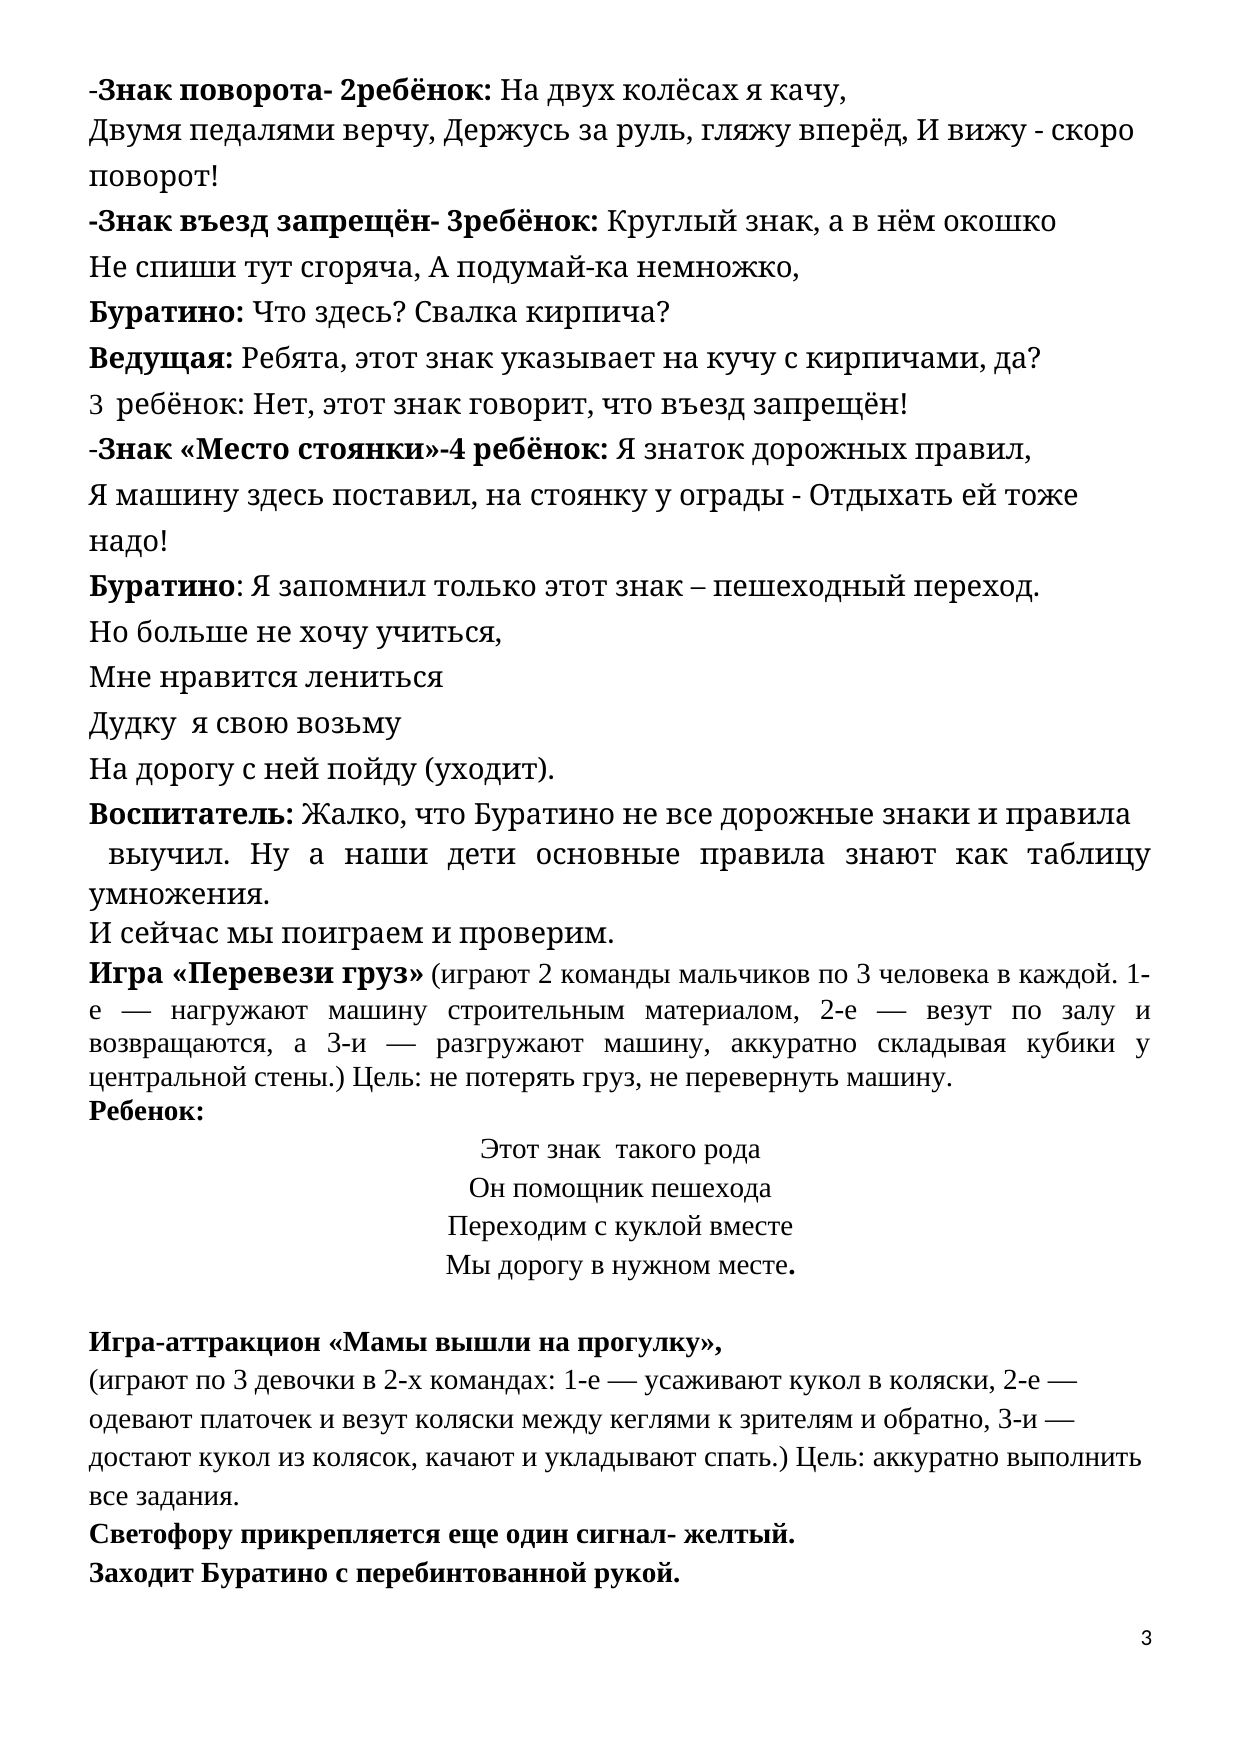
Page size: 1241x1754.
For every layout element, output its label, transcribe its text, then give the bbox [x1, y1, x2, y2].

text выучил. Ну а наши дети основные правила знают как таблицу умножения. [89, 833, 1152, 913]
text Воспитатель: Жалко, что Буратино не все дорожные знаки и правила [89, 793, 1152, 833]
text Заходит Буратино с перебинтованной рукой. [89, 1555, 1152, 1589]
text Ведущая: Ребята, этот знак указывает на кучу с кирпичами, да? [89, 337, 1152, 377]
text Он помощник пешехода [89, 1170, 1152, 1203]
text -Знак въезд запрещён- 3ребёнок: Круглый знак, а в нём окошко [89, 200, 1152, 240]
list ребёнок: Нет, этот знак говорит, что въезд запрещён! [89, 383, 1152, 423]
text Буратино: Я запомнил только этот знак – пешеходный переход. [89, 565, 1152, 605]
text Буратино: Что здесь? Свалка кирпича? [89, 292, 1152, 331]
text Ребенок: [89, 1093, 1152, 1126]
text Дудку я свою возьму [89, 702, 1152, 742]
text -Знак поворота- 2ребёнок: На двух колёсах я качу, [89, 69, 1152, 109]
text Светофору прикрепляется еще один сигнал- желтый. [89, 1517, 1152, 1550]
text Этот знак такого рода [89, 1131, 1152, 1165]
text Но больше не хочу учиться, [89, 611, 1152, 651]
text На дорогу с ней пойду (уходит). [89, 748, 1152, 788]
text Игра «Перевези груз» (играют 2 команды мальчиков по 3 человека в каждой. 1-е — нагружают машину строительным материалом, 2-е — везут по залу и возвращаются, а 3-и — разгружают машину, аккуратно складывая кубики у центральной стены.) Цель: не потерять груз, не перевернуть машину. [89, 952, 1152, 1093]
text Мы дорогу в нужном месте. [89, 1247, 1152, 1280]
text Я машину здесь поставил, на стоянку у ограды - Отдыхать ей тоже надо! [89, 474, 1152, 559]
text Не спиши тут сгоряча, А подумай-ка немножко, [89, 246, 1152, 286]
text Игра-аттракцион «Мамы вышли на прогулку», [89, 1324, 1152, 1357]
text (играют по 3 девочки в 2-х командах: 1-е — усаживают кукол в коляски, 2-е — одевают платочек и везут коляски между кеглями к зрителям и обратно, 3-и — достают кукол из колясок, качают и укладывают спать.) Цель: аккуратно выполнить все задания. [89, 1362, 1152, 1512]
text Переходим с куклой вместе [89, 1208, 1152, 1242]
text Мне нравится лениться [89, 657, 1152, 696]
text Двумя педалями верчу, Держусь за руль, гляжу вперёд, И вижу - скоро поворот! [89, 109, 1152, 194]
text И сейчас мы поиграем и проверим. [89, 913, 1152, 952]
text -Знак «Место стоянки»-4 ребёнок: Я знаток дорожных правил, [89, 428, 1152, 468]
